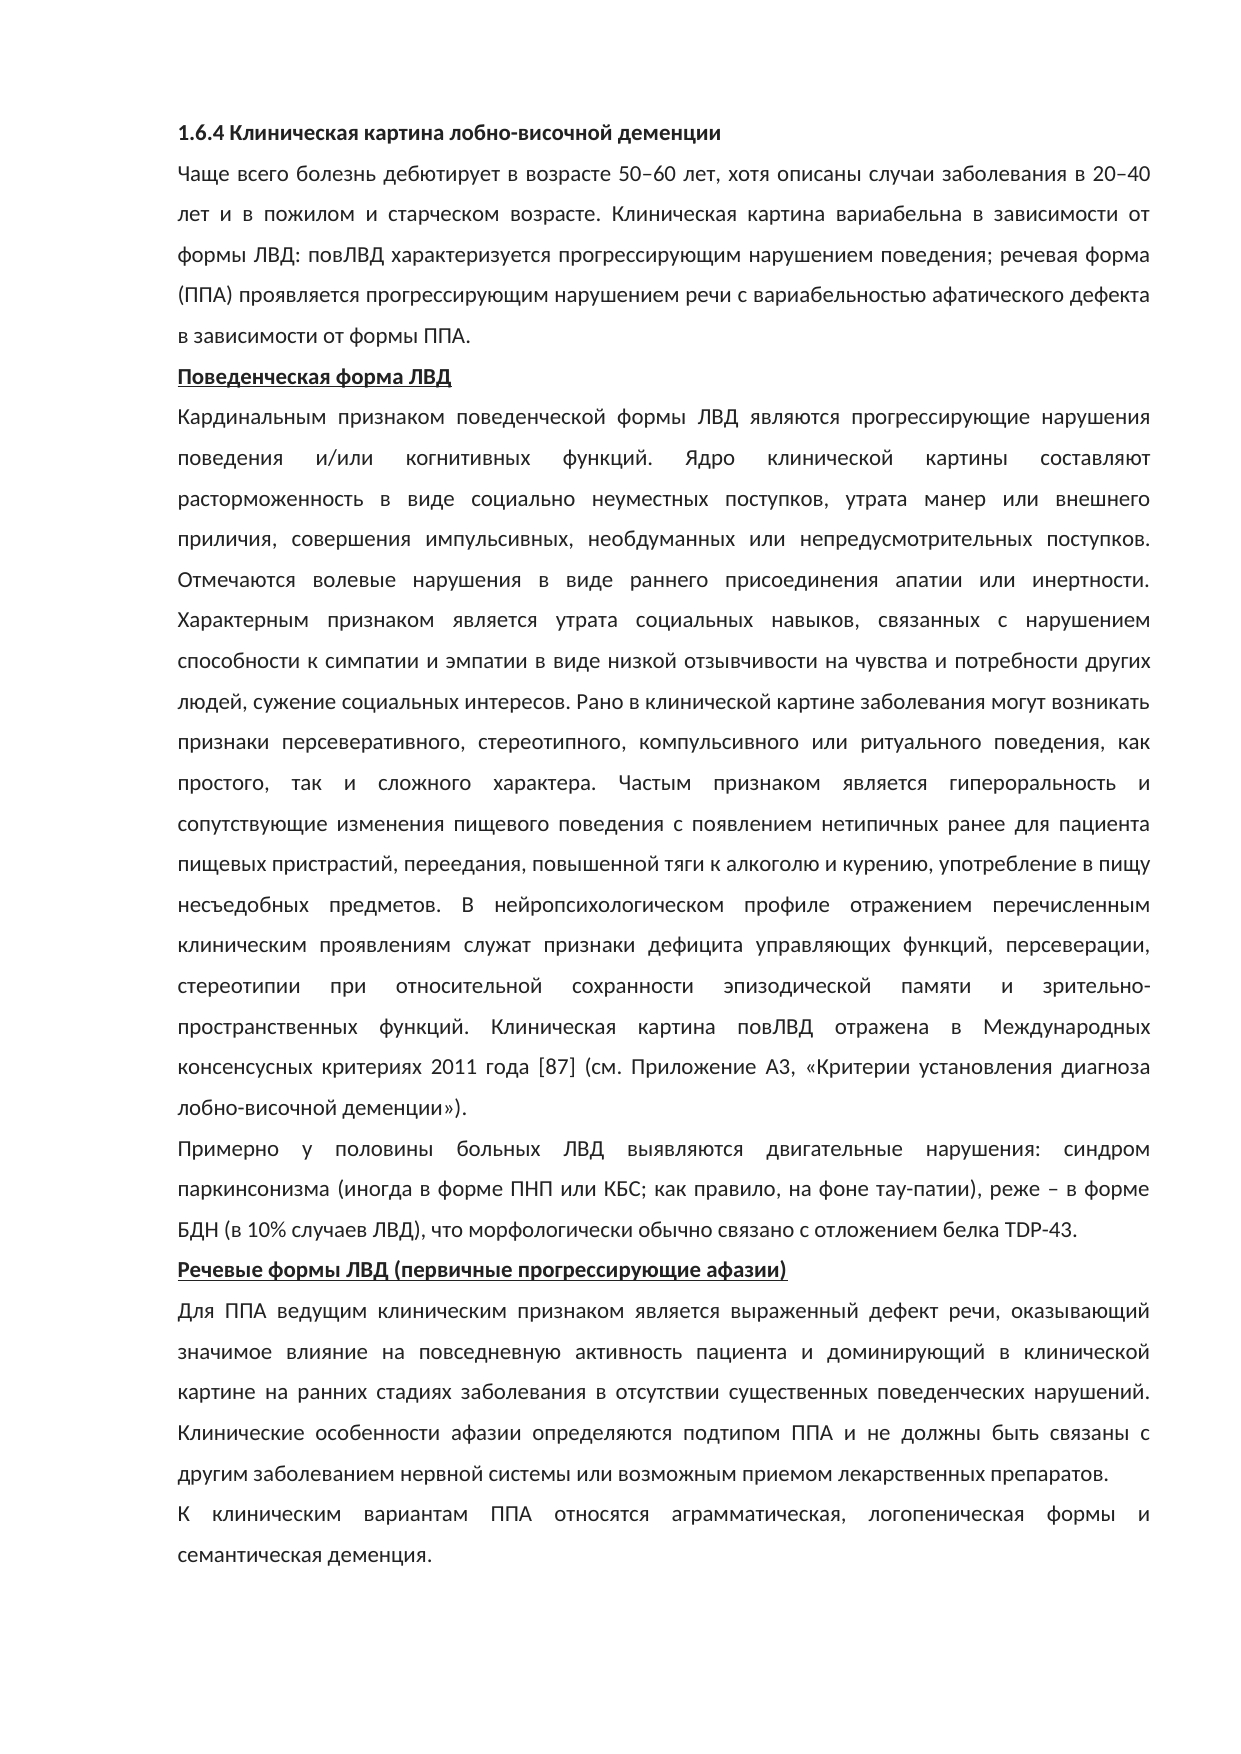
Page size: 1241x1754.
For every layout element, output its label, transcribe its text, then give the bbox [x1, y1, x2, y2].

text Чаще всего болезнь дебютирует в возрасте 50–60 лет, хотя описаны случаи заболевания в 20–40 лет и в пожилом и старческом возрасте. Клиническая картина вариабельна в зависимости от формы ЛВД: повЛВД характеризуется прогрессирующим нарушением поведения; речевая форма (ППА) проявляется прогрессирующим нарушением речи с вариабельностью афатического дефекта в зависимости от формы ППА. [177, 146, 1152, 349]
text Примерно у половины больных ЛВД выявляются двигательные нарушения: синдром паркинсонизма (иногда в форме ПНП или КБС; как правило, на фоне тау-патии), реже – в форме БДН (в 10% случаев ЛВД), что морфологически обычно связано с отложением белка TDP-43. [177, 1121, 1152, 1243]
text Поведенческая форма ЛВД [177, 349, 1152, 390]
text Кардинальным признаком поведенческой формы ЛВД являются прогрессирующие нарушения поведения и/или когнитивных функций. Ядро клинической картины составляют расторможенность в виде социально неуместных поступков, утрата манер или внешнего приличия, совершения импульсивных, необдуманных или непредусмотрительных поступков. Отмечаются волевые нарушения в виде раннего присоединения апатии или инертности. Характерным признаком является утрата социальных навыков, связанных с нарушением способности к симпатии и эмпатии в виде низкой отзывчивости на чувства и потребности других людей, сужение социальных интересов. Рано в клинической картине заболевания могут возникать признаки персеверативного, стереотипного, компульсивного или ритуального поведения, как простого, так и сложного характера. Частым признаком является гипероральность и сопутствующие изменения пищевого поведения с появлением нетипичных ранее для пациента пищевых пристрастий, переедания, повышенной тяги к алкоголю и курению, употребление в пищу несъедобных предметов. В нейропсихологическом профиле отражением перечисленным клиническим проявлениям служат признаки дефицита управляющих функций, персеверации, стереотипии при относительной сохранности эпизодической памяти и зрительно-пространственных функций. Клиническая картина повЛВД отражена в Международных консенсусных критериях 2011 года [87] (см. Приложение А3, «Критерии установления диагноза лобно-височной деменции»). [177, 390, 1152, 1121]
text Речевые формы ЛВД (первичные прогрессирующие афазии) [177, 1243, 1152, 1284]
text Для ППА ведущим клиническим признаком является выраженный дефект речи, оказывающий значимое влияние на повседневную активность пациента и доминирующий в клинической картине на ранних стадиях заболевания в отсутствии существенных поведенческих нарушений. Клинические особенности афазии определяются подтипом ППА и не должны быть связаны с другим заболеванием нервной системы или возможным приемом лекарственных препаратов. [177, 1284, 1152, 1487]
text К клиническим вариантам ППА относятся аграмматическая, логопеническая формы и семантическая деменция. [177, 1487, 1152, 1568]
text 1.6.4 Клиническая картина лобно-височной деменции [177, 118, 1152, 146]
